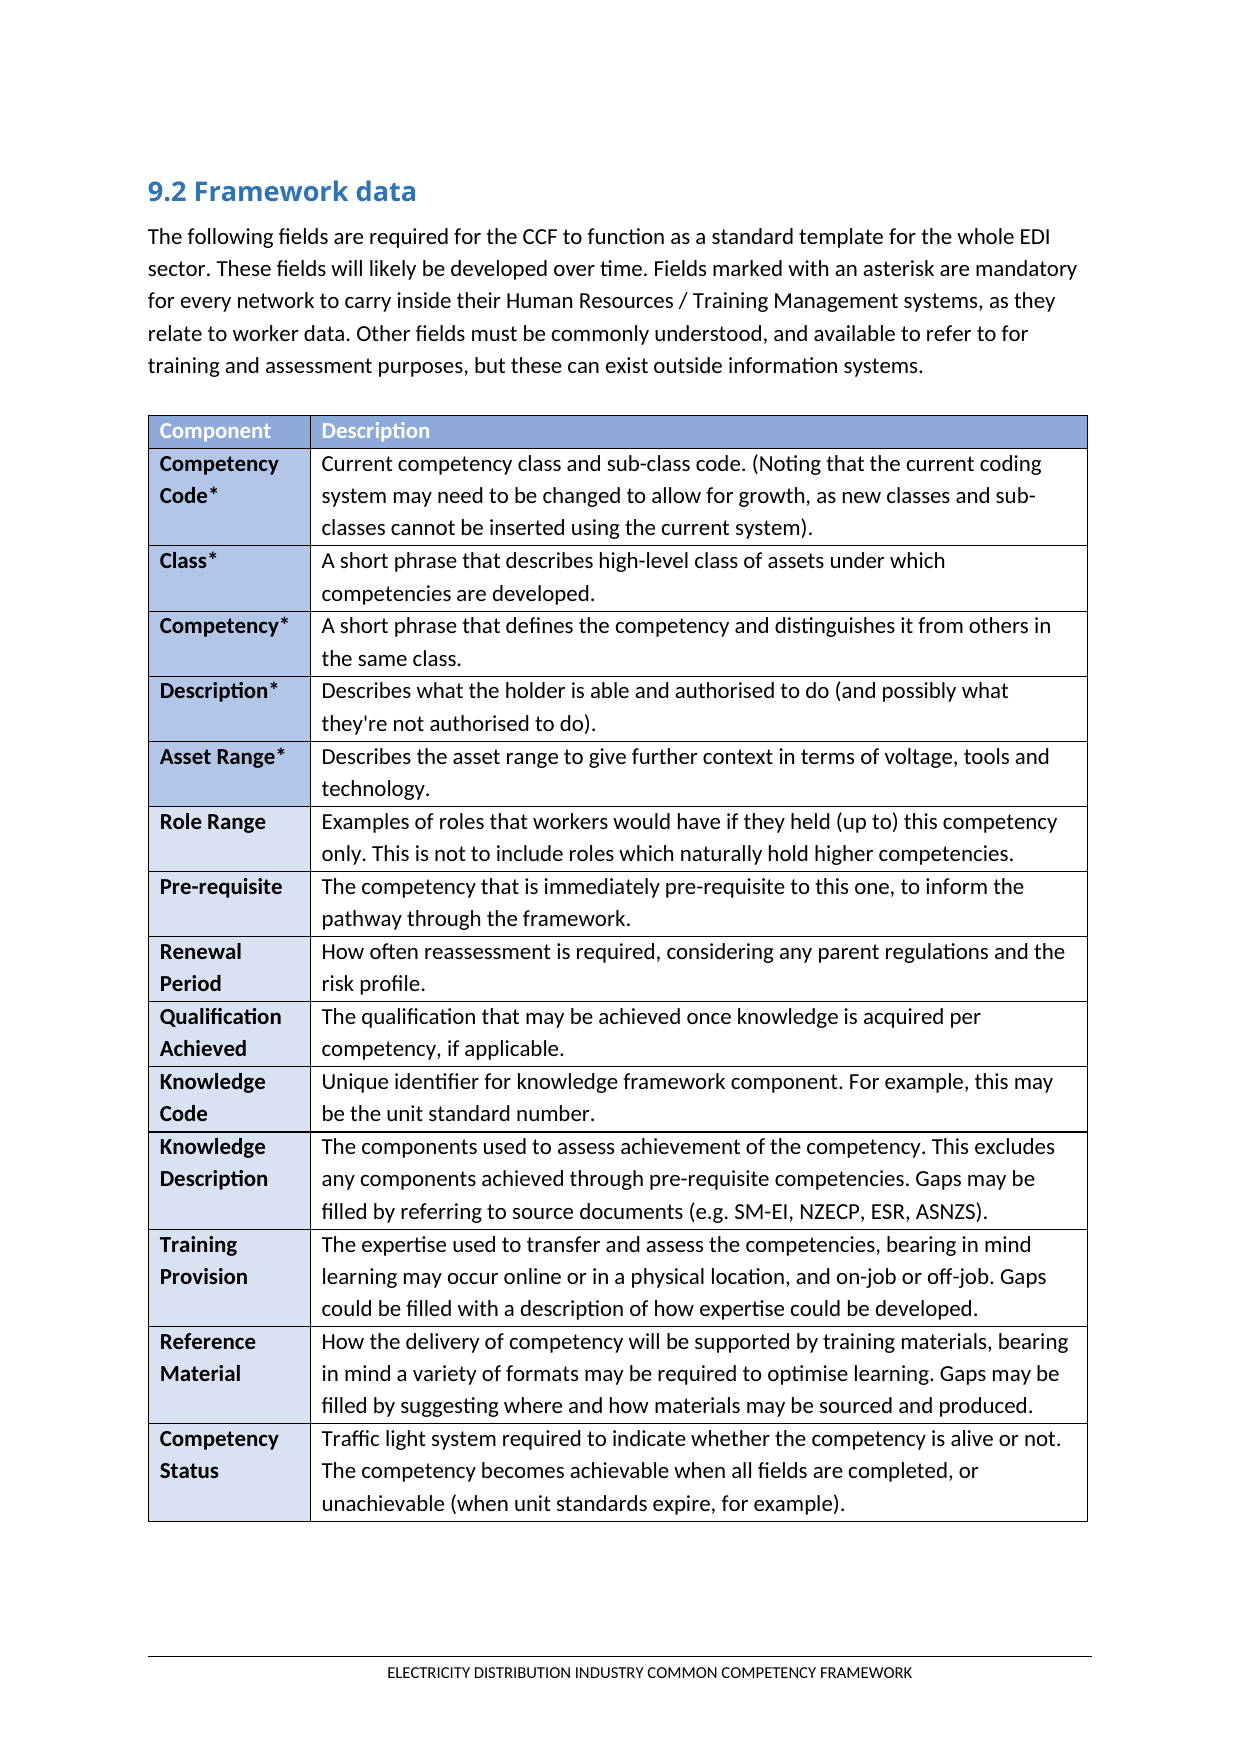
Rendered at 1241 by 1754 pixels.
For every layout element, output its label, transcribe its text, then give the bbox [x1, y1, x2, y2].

table_cell Knowledge Code [149, 1067, 310, 1131]
table_cell Pre-requisite [149, 872, 310, 936]
table_cell A short phrase that defines the competency and distinguishes it from others in the same class. [311, 612, 1087, 676]
table_cell The competency that is immediately pre-requisite to this one, to inform the pathway through the framework. [311, 872, 1087, 936]
table_cell How the delivery of competency will be supported by training materials, bearing in mind a variety of formats may be required to optimise learning. Gaps may be filled by suggesting where and how materials may be sourced and produced. [311, 1327, 1087, 1423]
table_cell Examples of roles that workers would have if they held (up to) this competency only. This is not to include roles which naturally hold higher competencies. [311, 807, 1087, 871]
table_cell Class* [149, 546, 310, 611]
table_cell Competency Status [149, 1424, 310, 1521]
table_cell The expertise used to transfer and assess the competencies, bearing in mind learning may occur online or in a physical location, and on-job or off-job. Gaps could be filled with a description of how expertise could be developed. [311, 1230, 1087, 1326]
table_cell Knowledge Description [149, 1133, 310, 1229]
table_cell The components used to assess achievement of the competency. This excludes any components achieved through pre-requisite competencies. Gaps may be filled by referring to source documents (e.g. SM-EI, NZECP, ESR, ASNZS). [311, 1133, 1087, 1229]
table_cell Current competency class and sub-class code. (Noting that the current coding system may need to be changed to allow for growth, as new classes and sub-classes cannot be inserted using the current system). [311, 449, 1087, 545]
table_cell Reference Material [149, 1327, 310, 1423]
table_cell Asset Range* [149, 742, 310, 806]
table_cell Unique identifier for knowledge framework component. For example, this may be the unit standard number. [311, 1067, 1087, 1131]
table_cell The qualification that may be achieved once knowledge is acquired per competency, if applicable. [311, 1002, 1087, 1066]
text The following fields are required for the CCF to function as a standard template for the whole EDI sector. These fields will likely be developed over time. Fields marked with an asterisk are mandatory for every network to carry inside their Human Resources / Training Management systems, as they relate to worker data. Other fields must be commonly understood, and available to refer to for training and assessment purposes, but these can exist outside information systems. [148, 222, 1092, 379]
table_cell Describes what the holder is able and authorised to do (and possibly what they're not authorised to do). [311, 677, 1087, 741]
table_cell Renewal Period [149, 937, 310, 1001]
table_cell Role Range [149, 807, 310, 871]
table_cell Competency* [149, 612, 310, 676]
table_header Description [311, 416, 1087, 448]
subtitle 9.2 Framework data [148, 173, 1092, 209]
table_cell Description* [149, 677, 310, 741]
table_cell Describes the asset range to give further context in terms of voltage, tools and technology. [311, 742, 1087, 806]
table_header Component [149, 416, 310, 448]
table_cell How often reassessment is required, considering any parent regulations and the risk profile. [311, 937, 1087, 1001]
table_cell Qualification Achieved [149, 1002, 310, 1066]
table_cell A short phrase that describes high-level class of assets under which competencies are developed. [311, 546, 1087, 611]
table_cell Training Provision [149, 1230, 310, 1326]
table_cell Traffic light system required to indicate whether the competency is alive or not. The competency becomes achievable when all fields are completed, or unachievable (when unit standards expire, for example). [311, 1424, 1087, 1521]
table_cell Competency Code* [149, 449, 310, 545]
